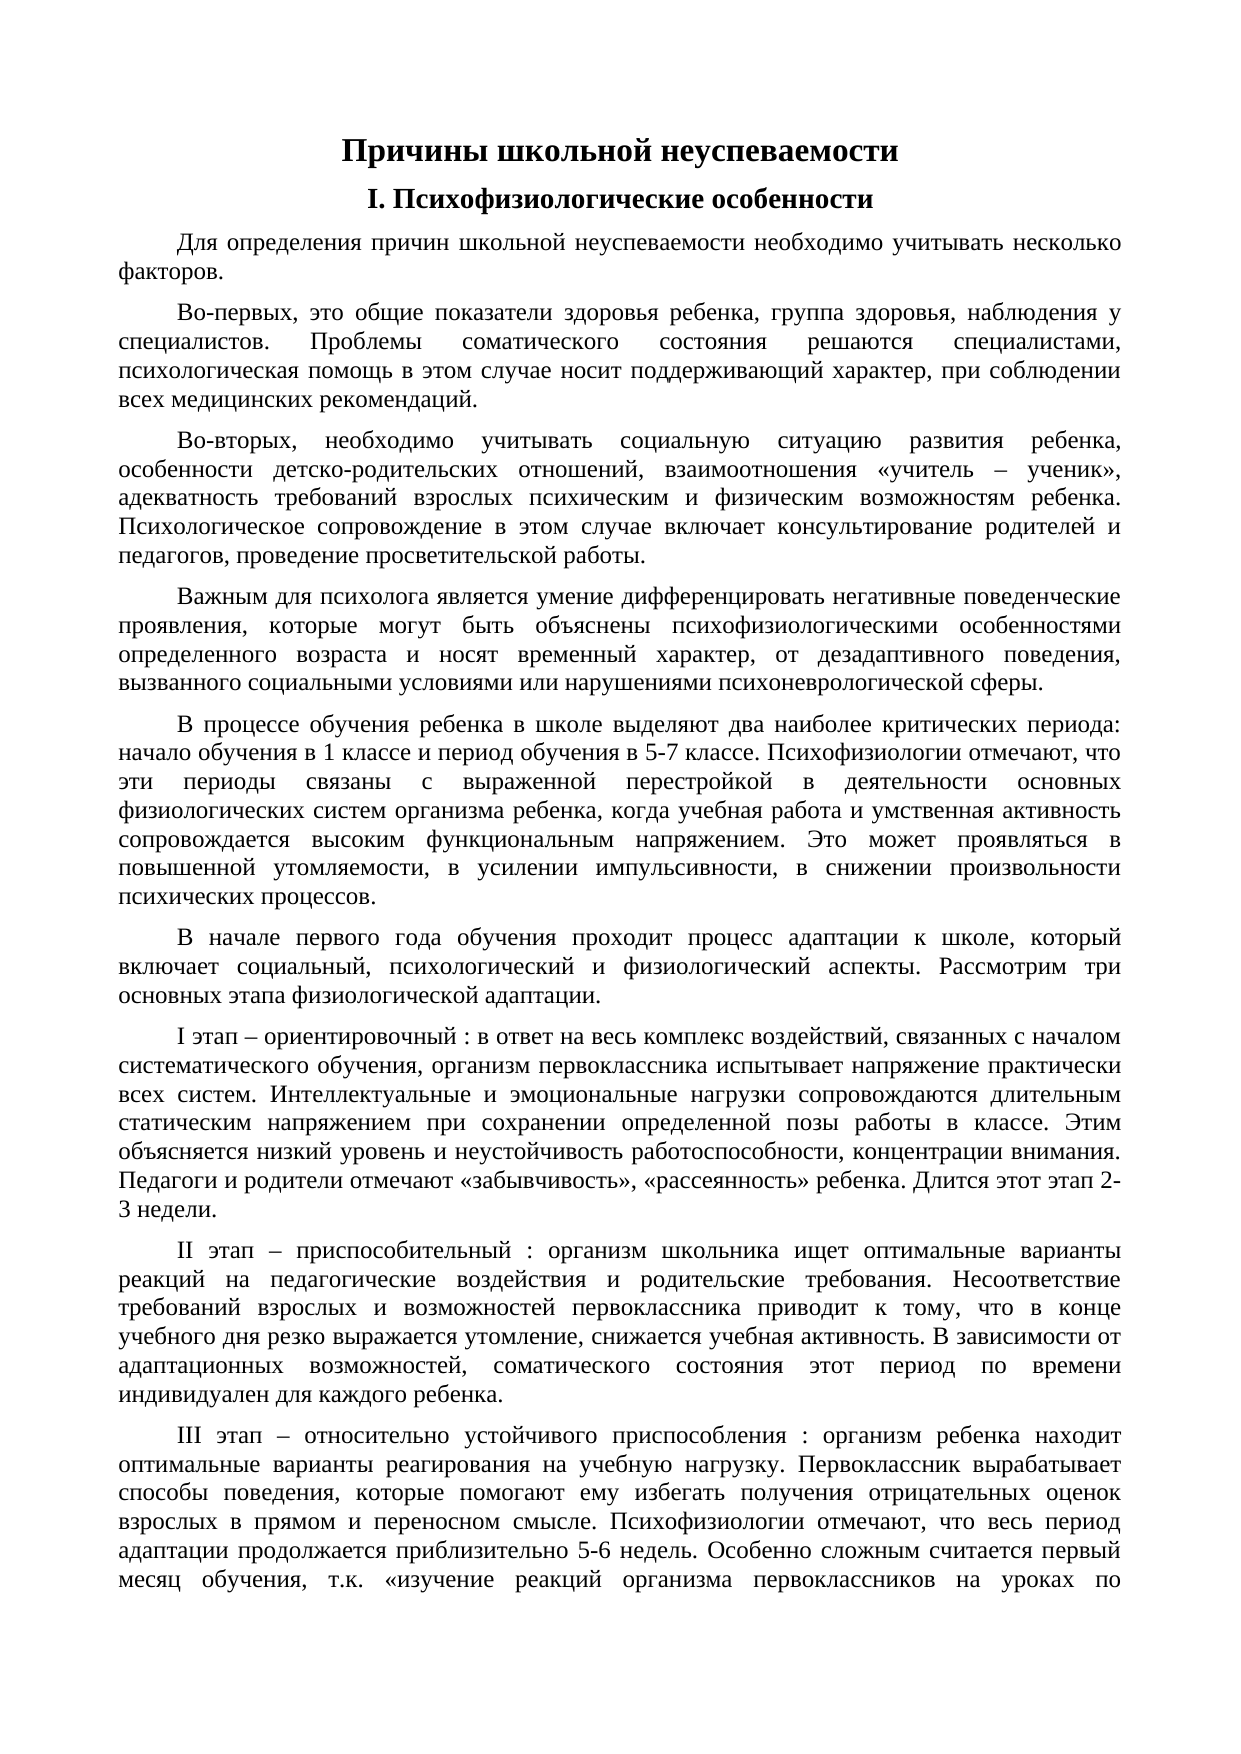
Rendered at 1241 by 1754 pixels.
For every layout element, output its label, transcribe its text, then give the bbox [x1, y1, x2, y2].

text В процессе обучения ребенка в школе выделяют два наиболее критических периода: начало обучения в 1 классе и период обучения в 5-7 классе. Психофизиологии отмечают, что эти периоды связаны с выраженной перестройкой в деятельности основных физиологических систем организма ребенка, когда учебная работа и умственная активность сопровождается высоким функциональным напряжением. Это может проявляться в повышенной утомляемости, в усилении импульсивности, в снижении произвольности психических процессов. [118, 709, 1122, 910]
text I этап – ориентировочный : в ответ на весь комплекс воздействий, связанных с началом систематического обучения, организм первоклассника испытывает напряжение практически всех систем. Интеллектуальные и эмоциональные нагрузки сопровождаются длительным статическим напряжением при сохранении определенной позы работы в классе. Этим объясняется низкий уровень и неустойчивость работоспособности, концентрации внимания. Педагоги и родители отмечают «забывчивость», «рассеянность» ребенка. Длится этот этап 2-3 недели. [118, 1021, 1122, 1222]
text Во-первых, это общие показатели здоровья ребенка, группа здоровья, наблюдения у специалистов. Проблемы соматического состояния решаются специалистами, психологическая помощь в этом случае носит поддерживающий характер, при соблюдении всех медицинских рекомендаций. [118, 297, 1122, 412]
text Во-вторых, необходимо учитывать социальную ситуацию развития ребенка, особенности детско-родительских отношений, взаимоотношения «учитель – ученик», адекватность требований взрослых психическим и физическим возможностям ребенка. Психологическое сопровождение в этом случае включает консультирование родителей и педагогов, проведение просветительской работы. [118, 425, 1122, 569]
text Важным для психолога является умение дифференцировать негативные поведенческие проявления, которые могут быть объяснены психофизиологическими особенностями определенного возраста и носят временный характер, от дезадаптивного поведения, вызванного социальными условиями или нарушениями психоневрологической сферы. [118, 581, 1122, 696]
text II этап – приспособительный : организм школьника ищет оптимальные варианты реакций на педагогические воздействия и родительские требования. Несоответствие требований взрослых и возможностей первоклассника приводит к тому, что в конце учебного дня резко выражается утомление, снижается учебная активность. В зависимости от адаптационных возможностей, соматического состояния этот период по времени индивидуален для каждого ребенка. [118, 1235, 1122, 1407]
text В начале первого года обучения проходит процесс адаптации к школе, который включает социальный, психологический и физиологический аспекты. Рассмотрим три основных этапа физиологической адаптации. [118, 922, 1122, 1009]
text Причины школьной неуспеваемости [118, 131, 1122, 169]
text I. Психофизиологические особенности [118, 181, 1122, 215]
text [118, 1420, 1122, 1592]
text Для определения причин школьной неуспеваемости необходимо учитывать несколько факторов. [118, 227, 1122, 285]
